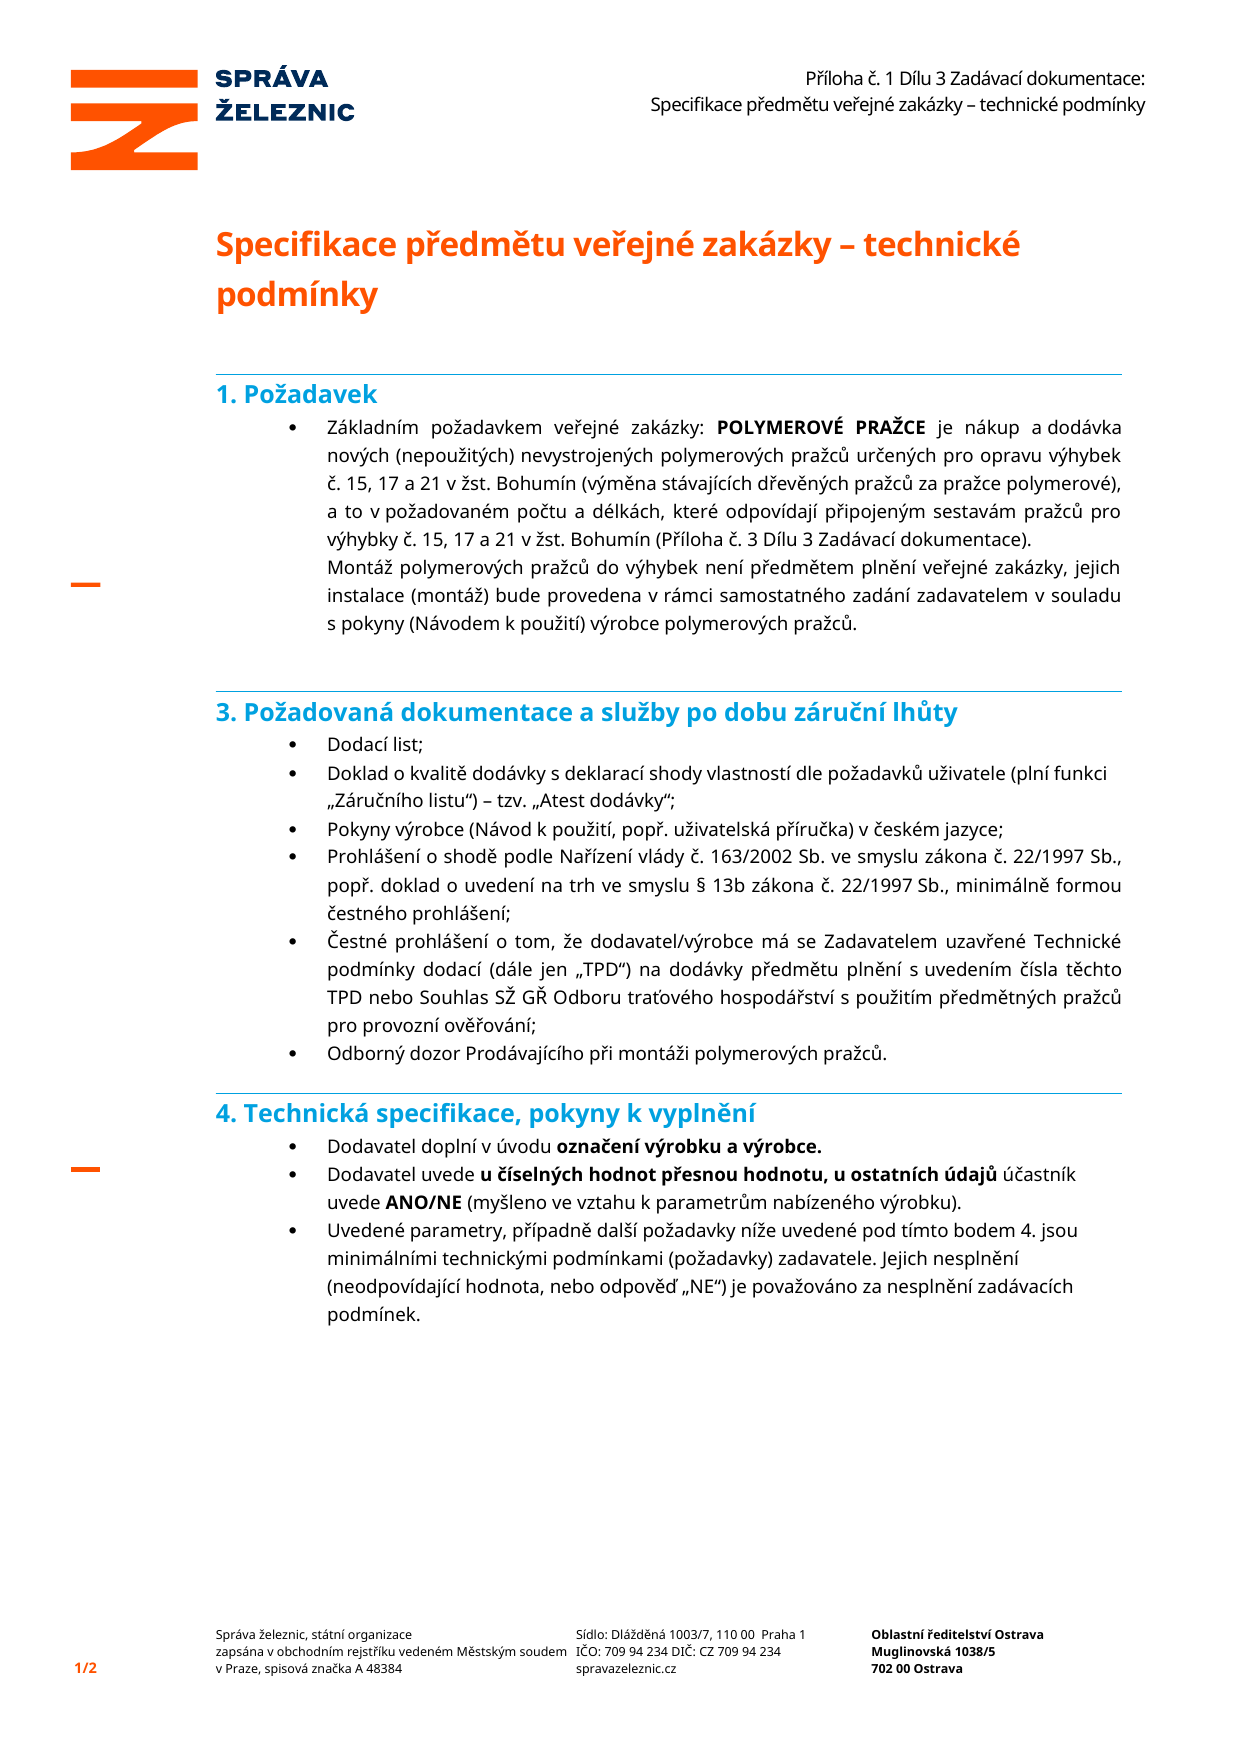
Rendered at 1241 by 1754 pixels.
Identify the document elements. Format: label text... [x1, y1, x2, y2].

list Montáž polymerových pražců do výhybek není předmětem plnění veřejné zakázky, jejich instalace (montáž) bude provedena v rámci samostatného zadání zadavatelem v souladu s pokyny (Návodem k použití) výrobce polymerových pražců. [327, 554, 1122, 636]
list Odborný dozor Prodávajícího při montáži polymerových pražců. [289, 1040, 1122, 1066]
list Dodací list; [289, 732, 1122, 757]
subtitle 1. Požadavek [216, 375, 1122, 411]
list Základním požadavkem veřejné zakázky: POLYMEROVÉ PRAŽCE je nákup a dodávka nových (nepoužitých) nevystrojených polymerových pražců určených pro opravu výhybek č. 15, 17 a 21 v žst. Bohumín (výměna stávajících dřevěných pražců za pražce polymerové), a to v požadovaném počtu a délkách, které odpovídají připojeným sestavám pražců pro výhybky č. 15, 17 a 21 v žst. Bohumín (Příloha č. 3 Dílu 3 Zadávací dokumentace). [289, 414, 1122, 552]
list Dodavatel uvede u číselných hodnot přesnou hodnotu, u ostatních údajů účastník uvede ANO/NE (myšleno ve vztahu k parametrům nabízeného výrobku). [289, 1162, 1122, 1215]
subtitle Specifikace předmětu veřejné zakázky – technické podmínky [216, 221, 1122, 316]
list Čestné prohlášení o tom, že dodavatel/výrobce má se Zadavatelem uzavřené Technické podmínky dodací (dále jen „TPD“) na dodávky předmětu plnění s uvedením čísla těchto TPD nebo Souhlas SŽ GŘ Odboru traťového hospodářství s použitím předmětných pražců pro provozní ověřování; [289, 928, 1122, 1037]
list Doklad o kvalitě dodávky s deklarací shody vlastností dle požadavků uživatele (plní funkci „Záručního listu“) – tzv. „Atest dodávky“; [289, 760, 1122, 813]
list Pokyny výrobce (Návod k použití, popř. uživatelská příručka) v českém jazyce; [289, 816, 1122, 841]
list Uvedené parametry, případně další požadavky níže uvedené pod tímto bodem 4. jsou minimálními technickými podmínkami (požadavky) zadavatele. Jejich nesplnění (neodpovídající hodnota, nebo odpověď „NE“) je považováno za nesplnění zadávacích podmínek. [289, 1218, 1122, 1327]
list Prohlášení o shodě podle Nařízení vlády č. 163/2002 Sb. ve smyslu zákona č. 22/1997 Sb., popř. doklad o uvedení na trh ve smyslu § 13b zákona č. 22/1997 Sb., minimálně formou čestného prohlášení; [289, 844, 1122, 925]
subtitle 4. Technická specifikace, pokyny k vyplnění [216, 1094, 1122, 1130]
subtitle 3. Požadovaná dokumentace a služby po dobu záruční lhůty [216, 692, 1122, 728]
list Dodavatel doplní v úvodu označení výrobku a výrobce. [289, 1133, 1122, 1159]
